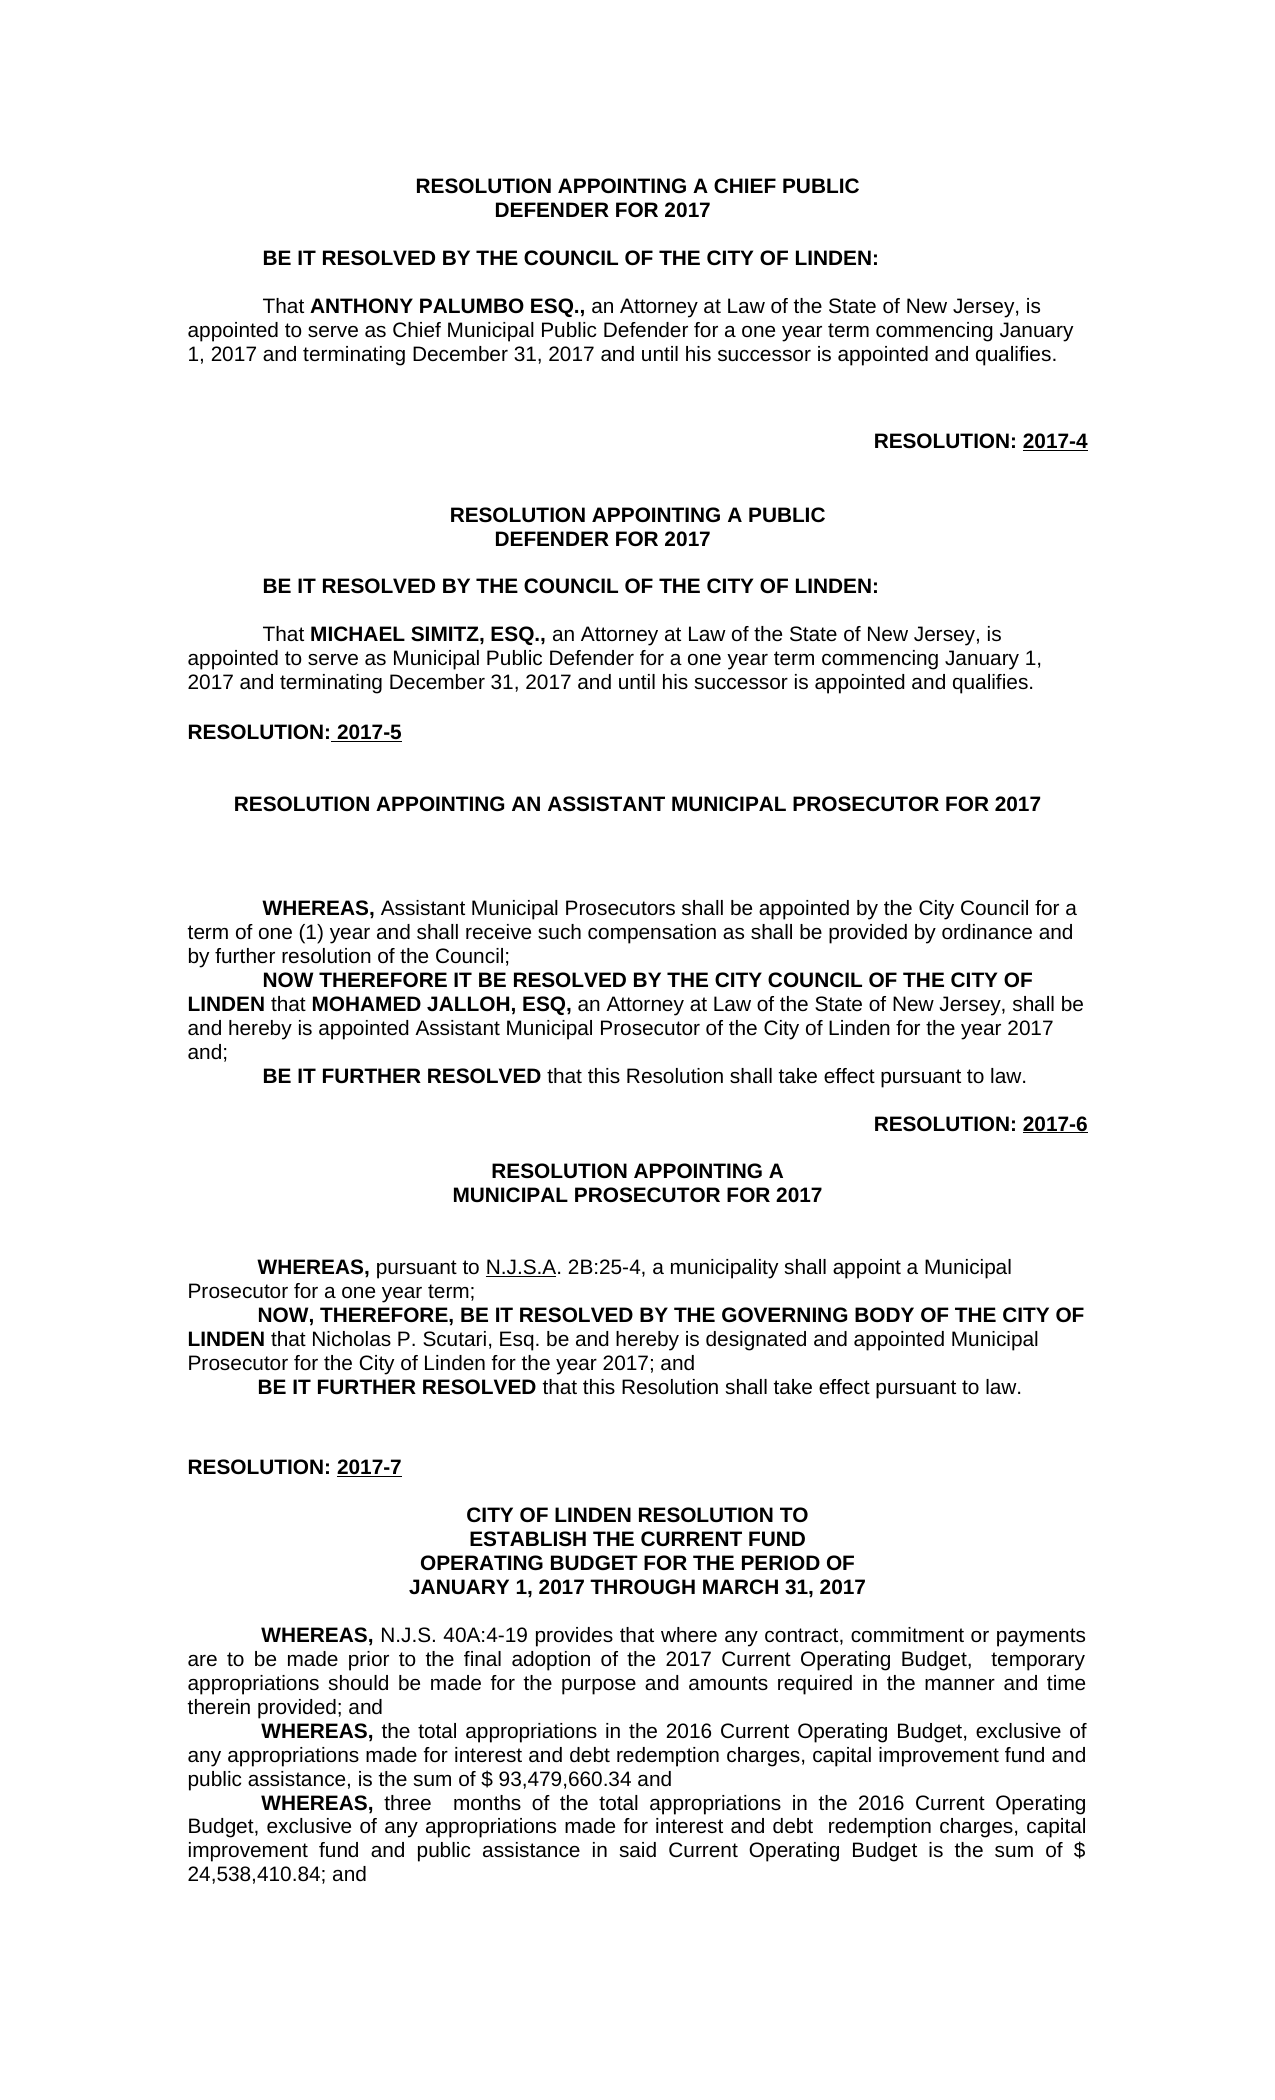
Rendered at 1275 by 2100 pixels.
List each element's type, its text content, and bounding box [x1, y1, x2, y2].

text WHEREAS, N.J.S. 40A:4-19 provides that where any contract, commitment or payments are to be made prior to the final adoption of the 2017 Current Operating Budget, temporary appropriations should be made for the purpose and amounts required in the manner and time therein provided; and [187, 1623, 1087, 1718]
text ESTABLISH THE CURRENT FUND [187, 1527, 1087, 1551]
text DEFENDER FOR 2017 [187, 198, 1087, 222]
text RESOLUTION APPOINTING A [187, 1159, 1087, 1183]
text RESOLUTION: 2017-4 [187, 426, 1087, 454]
text RESOLUTION APPOINTING AN ASSISTANT MUNICIPAL PROSECUTOR FOR 2017 [187, 792, 1087, 816]
text WHEREAS, the total appropriations in the 2016 Current Operating Budget, exclusive of any appropriations made for interest and debt redemption charges, capital improvement fund and public assistance, is the sum of $ 93,479,660.34 and [187, 1718, 1087, 1790]
text BE IT RESOLVED BY THE COUNCIL OF THE CITY OF LINDEN: [187, 574, 1087, 598]
text BE IT FURTHER RESOLVED that this Resolution shall take effect pursuant to law. [187, 1375, 1087, 1399]
text RESOLUTION APPOINTING A CHIEF PUBLIC [187, 174, 1087, 198]
text NOW, THEREFORE, BE IT RESOLVED BY THE GOVERNING BODY OF THE CITY OF LINDEN that Nicholas P. Scutari, Esq. be and hereby is designated and appointed Municipal Prosecutor for the City of Linden for the year 2017; and [187, 1303, 1087, 1375]
text That MICHAEL SIMITZ, ESQ., an Attorney at Law of the State of New Jersey, is appointed to serve as Municipal Public Defender for a one year term commencing January 1, 2017 and terminating December 31, 2017 and until his successor is appointed and qualifies. [187, 622, 1087, 694]
text RESOLUTION: 2017-5 [187, 720, 1087, 744]
text RESOLUTION: 2017-7 [187, 1455, 1087, 1479]
text JANUARY 1, 2017 THROUGH MARCH 31, 2017 [187, 1575, 1087, 1599]
text RESOLUTION: 2017-6 [187, 1111, 1087, 1135]
text WHEREAS, pursuant to N.J.S.A. 2B:25-4, a municipality shall appoint a Municipal Prosecutor for a one year term; [187, 1255, 1087, 1303]
text RESOLUTION APPOINTING A PUBLIC [187, 502, 1087, 526]
text WHEREAS, Assistant Municipal Prosecutors shall be appointed by the City Council for a term of one (1) year and shall receive such compensation as shall be provided by ordinance and by further resolution of the Council; [187, 896, 1087, 968]
text DEFENDER FOR 2017 [187, 526, 1087, 550]
text BE IT FURTHER RESOLVED that this Resolution shall take effect pursuant to law. [187, 1063, 1087, 1087]
text MUNICIPAL PROSECUTOR FOR 2017 [187, 1183, 1087, 1207]
text NOW THEREFORE IT BE RESOLVED BY THE CITY COUNCIL OF THE CITY OF LINDEN that MOHAMED JALLOH, ESQ, an Attorney at Law of the State of New Jersey, shall be and hereby is appointed Assistant Municipal Prosecutor of the City of Linden for the year 2017 and; [187, 968, 1087, 1063]
text That ANTHONY PALUMBO ESQ., an Attorney at Law of the State of New Jersey, is appointed to serve as Chief Municipal Public Defender for a one year term commencing January 1, 2017 and terminating December 31, 2017 and until his successor is appointed and qualifies. [187, 294, 1087, 366]
text CITY OF LINDEN RESOLUTION TO [187, 1503, 1087, 1527]
text OPERATING BUDGET FOR THE PERIOD OF [187, 1551, 1087, 1575]
text WHEREAS, three months of the total appropriations in the 2016 Current Operating Budget, exclusive of any appropriations made for interest and debt redemption charges, capital improvement fund and public assistance in said Current Operating Budget is the sum of $ 24,538,410.84; and [187, 1790, 1087, 1886]
text BE IT RESOLVED BY THE COUNCIL OF THE CITY OF LINDEN: [187, 246, 1087, 270]
